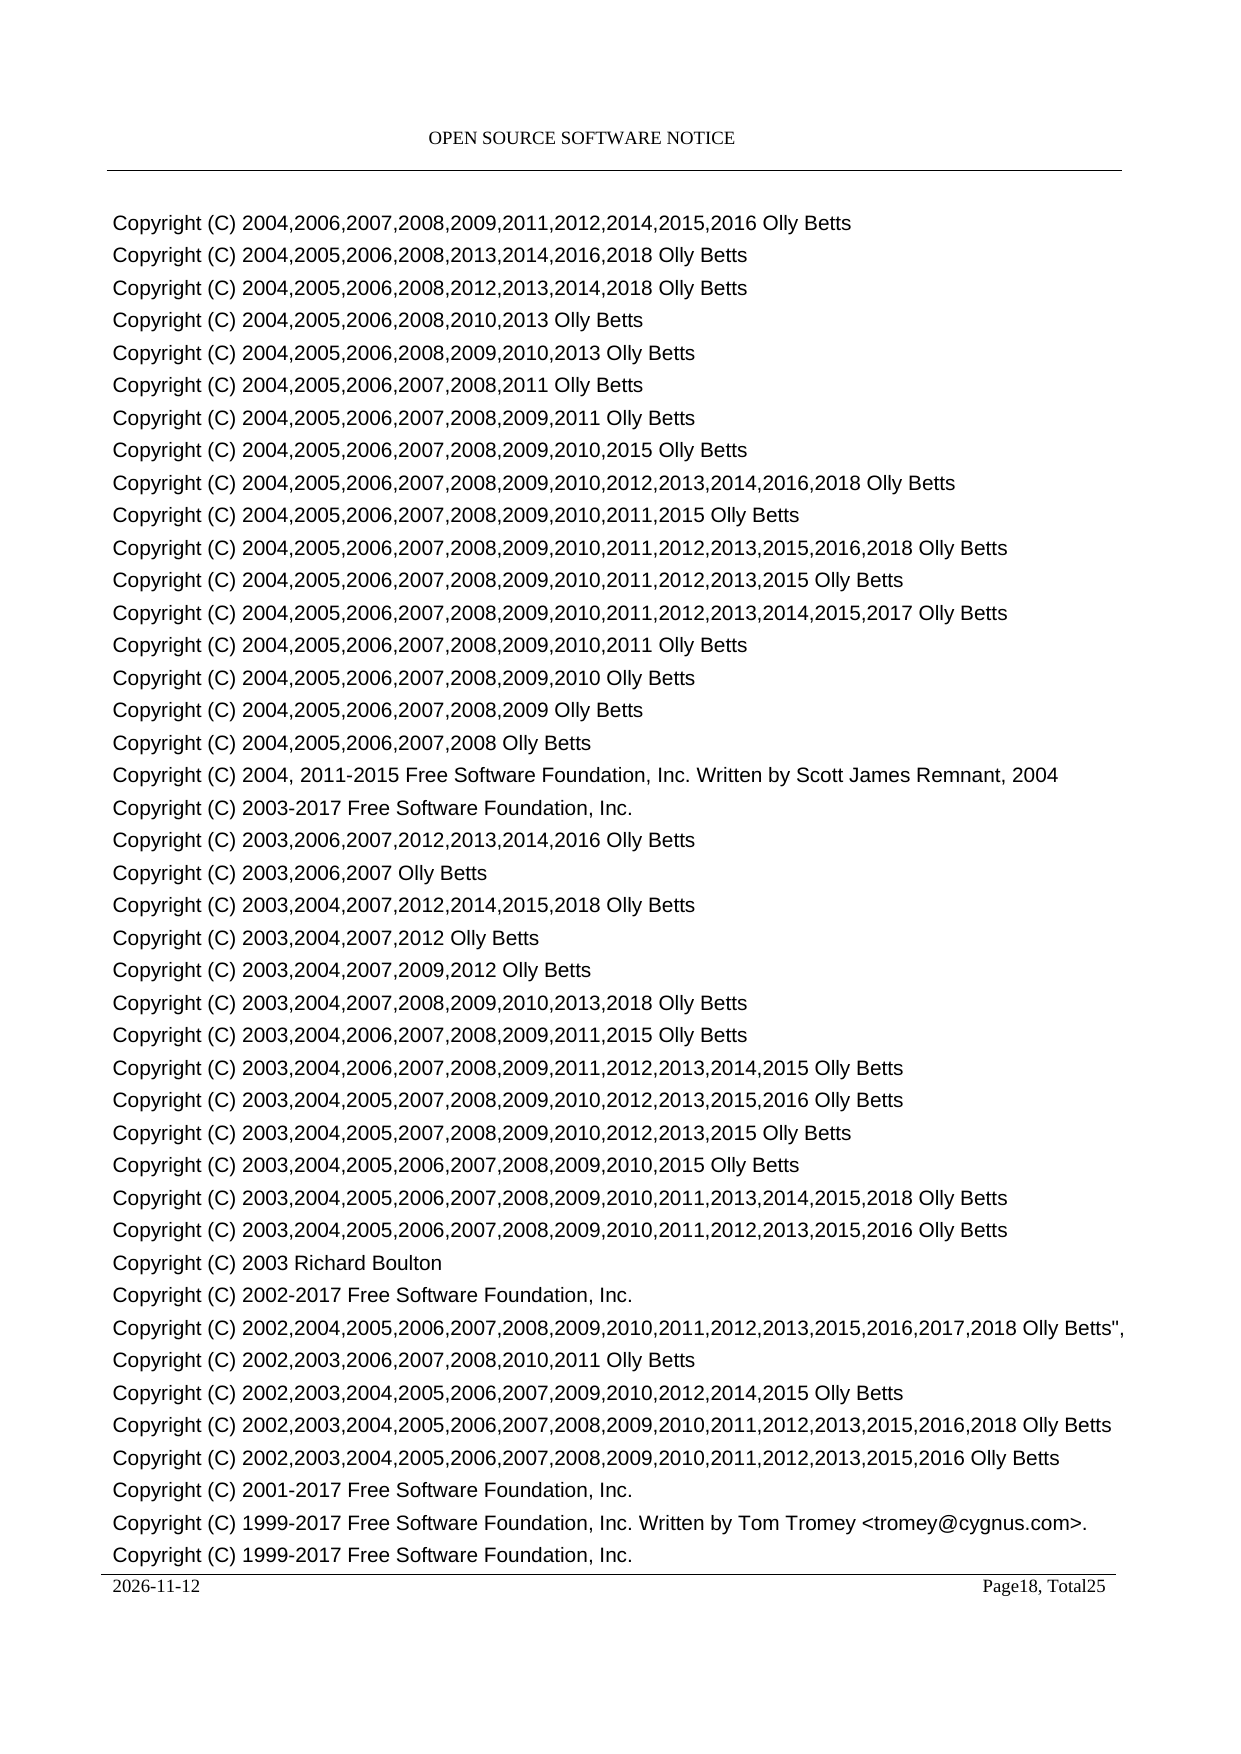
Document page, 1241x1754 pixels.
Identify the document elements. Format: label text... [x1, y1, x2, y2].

text Copyright (C) 2004,2005,2006,2007,2008,2009,2010,2011,2012,2013,2015 Olly Betts [112, 564, 1128, 596]
text Copyright (C) 2002,2004,2005,2006,2007,2008,2009,2010,2011,2012,2013,2015,2016,2017,2018 Olly Betts", [112, 1311, 1128, 1344]
text Copyright (C) 2004,2005,2006,2007,2008,2011 Olly Betts [112, 369, 1128, 401]
text Copyright (C) 1999-2017 Free Software Foundation, Inc. [112, 1539, 1128, 1571]
text Copyright (C) 2003,2004,2006,2007,2008,2009,2011,2012,2013,2014,2015 Olly Betts [112, 1051, 1128, 1084]
text Copyright (C) 2003,2004,2007,2008,2009,2010,2013,2018 Olly Betts [112, 986, 1128, 1019]
text Copyright (C) 2003-2017 Free Software Foundation, Inc. [112, 791, 1128, 824]
text Copyright (C) 2002,2003,2006,2007,2008,2010,2011 Olly Betts [112, 1344, 1128, 1376]
text Copyright (C) 1999-2017 Free Software Foundation, Inc. Written by Tom Tromey <tromey@cygnus.com>. [112, 1506, 1128, 1539]
text Copyright (C) 2003,2006,2007 Olly Betts [112, 856, 1128, 889]
text Copyright (C) 2003,2004,2007,2009,2012 Olly Betts [112, 954, 1128, 986]
text Copyright (C) 2004,2005,2006,2007,2008,2009,2010,2011,2012,2013,2015,2016,2018 Olly Betts [112, 531, 1128, 564]
text Copyright (C) 2004,2005,2006,2008,2012,2013,2014,2018 Olly Betts [112, 271, 1128, 304]
text Copyright (C) 2004,2005,2006,2008,2009,2010,2013 Olly Betts [112, 336, 1128, 369]
text Copyright (C) 2003,2004,2007,2012 Olly Betts [112, 921, 1128, 954]
text Copyright (C) 2004,2006,2007,2008,2009,2011,2012,2014,2015,2016 Olly Betts [112, 206, 1128, 239]
text Copyright (C) 2003,2004,2007,2012,2014,2015,2018 Olly Betts [112, 889, 1128, 921]
text Copyright (C) 2003 Richard Boulton [112, 1246, 1128, 1279]
text Copyright (C) 2002,2003,2004,2005,2006,2007,2008,2009,2010,2011,2012,2013,2015,2016,2018 Olly Betts [112, 1409, 1128, 1441]
text Copyright (C) 2004, 2011-2015 Free Software Foundation, Inc. Written by Scott James Remnant, 2004 [112, 759, 1128, 791]
text Copyright (C) 2004,2005,2006,2007,2008,2009,2010 Olly Betts [112, 661, 1128, 694]
text Copyright (C) 2003,2004,2005,2007,2008,2009,2010,2012,2013,2015 Olly Betts [112, 1116, 1128, 1149]
text Copyright (C) 2003,2004,2005,2007,2008,2009,2010,2012,2013,2015,2016 Olly Betts [112, 1084, 1128, 1116]
text Copyright (C) 2003,2004,2005,2006,2007,2008,2009,2010,2011,2013,2014,2015,2018 Olly Betts [112, 1181, 1128, 1214]
text Copyright (C) 2003,2006,2007,2012,2013,2014,2016 Olly Betts [112, 824, 1128, 856]
text Copyright (C) 2004,2005,2006,2007,2008 Olly Betts [112, 726, 1128, 759]
text Copyright (C) 2002-2017 Free Software Foundation, Inc. [112, 1279, 1128, 1311]
text Copyright (C) 2004,2005,2006,2007,2008,2009,2011 Olly Betts [112, 401, 1128, 434]
text Copyright (C) 2003,2004,2005,2006,2007,2008,2009,2010,2015 Olly Betts [112, 1149, 1128, 1181]
text Copyright (C) 2001-2017 Free Software Foundation, Inc. [112, 1474, 1128, 1506]
text Copyright (C) 2003,2004,2005,2006,2007,2008,2009,2010,2011,2012,2013,2015,2016 Olly Betts [112, 1214, 1128, 1246]
text Copyright (C) 2004,2005,2006,2008,2010,2013 Olly Betts [112, 304, 1128, 336]
text Copyright (C) 2004,2005,2006,2007,2008,2009 Olly Betts [112, 694, 1128, 726]
text Copyright (C) 2004,2005,2006,2008,2013,2014,2016,2018 Olly Betts [112, 239, 1128, 271]
text Copyright (C) 2004,2005,2006,2007,2008,2009,2010,2012,2013,2014,2016,2018 Olly Betts [112, 466, 1128, 499]
text Copyright (C) 2003,2004,2006,2007,2008,2009,2011,2015 Olly Betts [112, 1019, 1128, 1051]
text Copyright (C) 2004,2005,2006,2007,2008,2009,2010,2011,2012,2013,2014,2015,2017 Olly Betts [112, 596, 1128, 629]
text Copyright (C) 2004,2005,2006,2007,2008,2009,2010,2011 Olly Betts [112, 629, 1128, 661]
text Copyright (C) 2004,2005,2006,2007,2008,2009,2010,2015 Olly Betts [112, 434, 1128, 466]
text Copyright (C) 2004,2005,2006,2007,2008,2009,2010,2011,2015 Olly Betts [112, 499, 1128, 531]
text Copyright (C) 2002,2003,2004,2005,2006,2007,2008,2009,2010,2011,2012,2013,2015,2016 Olly Betts [112, 1441, 1128, 1474]
text Copyright (C) 2002,2003,2004,2005,2006,2007,2009,2010,2012,2014,2015 Olly Betts [112, 1376, 1128, 1409]
